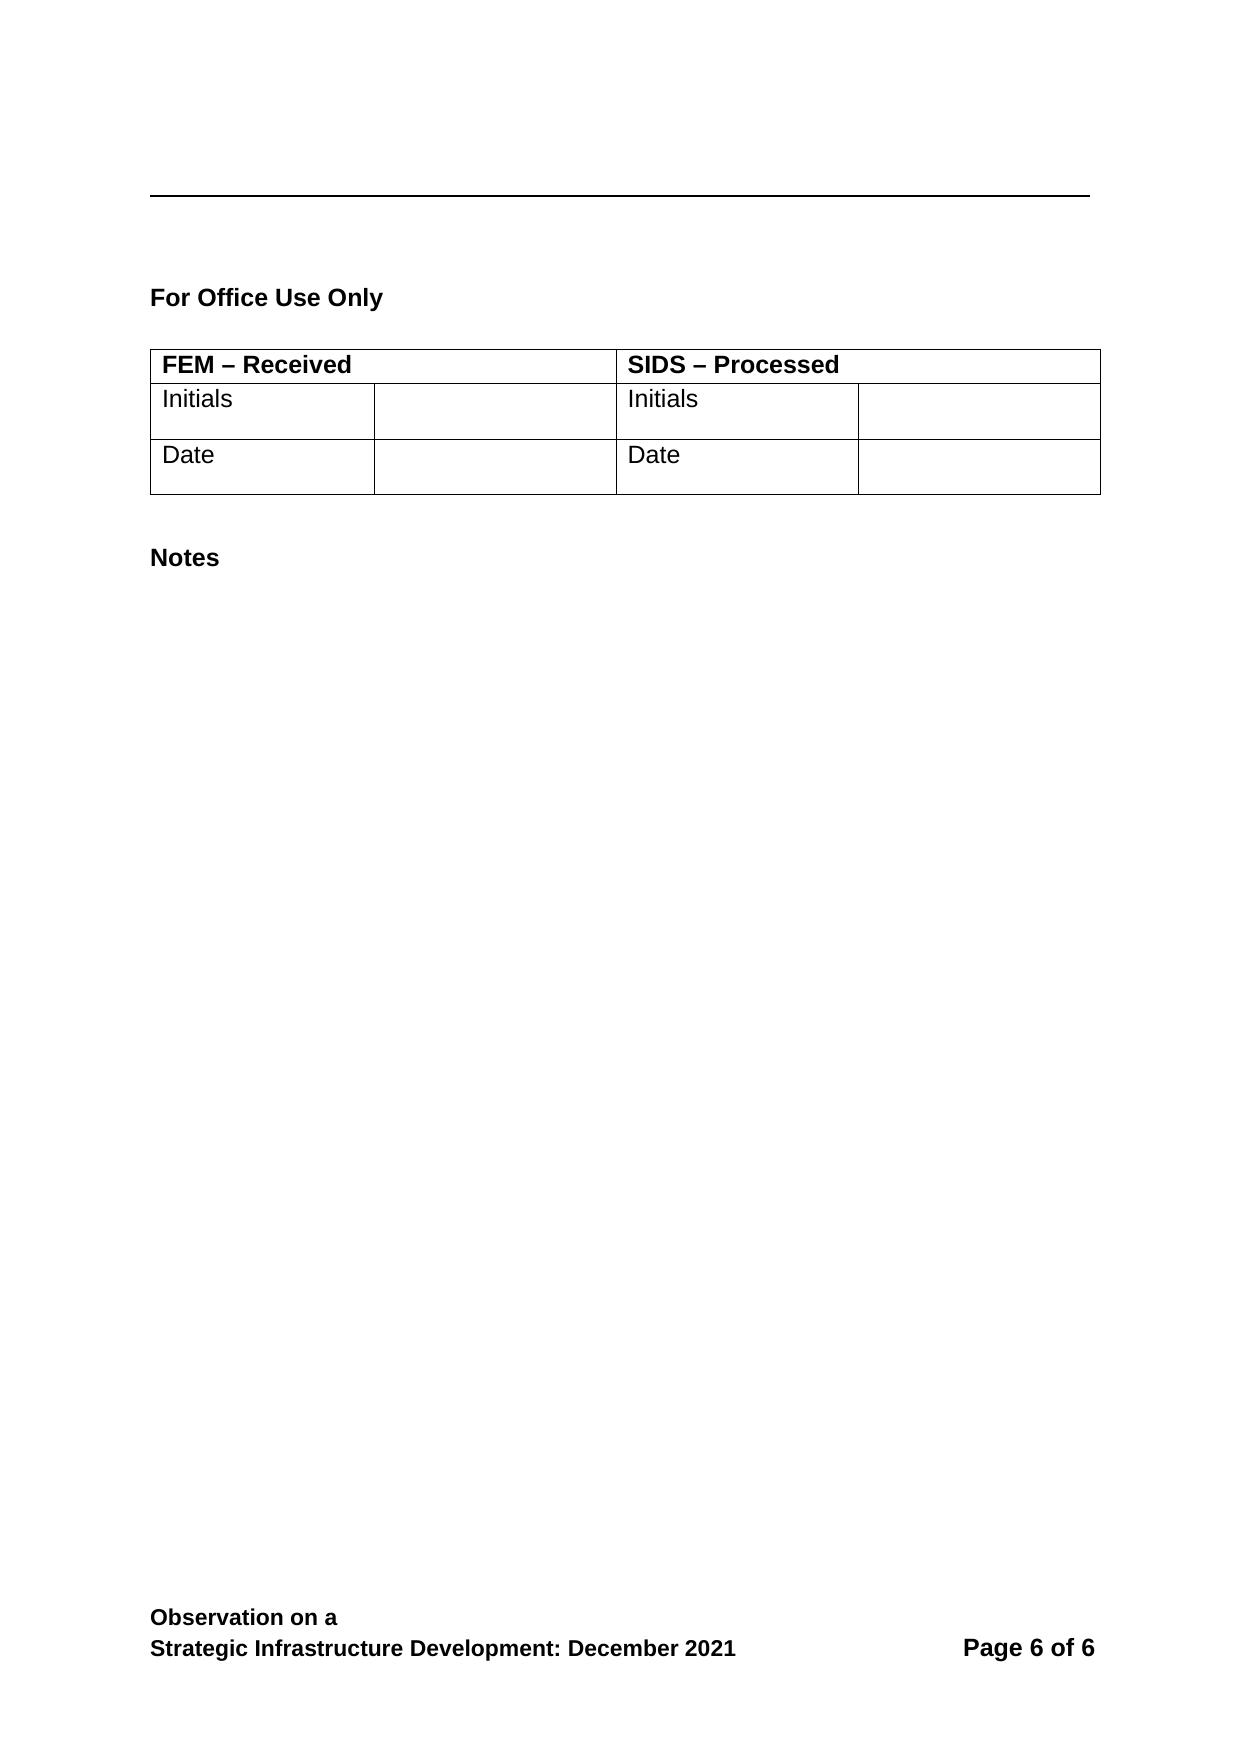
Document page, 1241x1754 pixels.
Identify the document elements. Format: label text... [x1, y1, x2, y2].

table_cell Initials [617, 384, 858, 439]
table_cell Date [617, 440, 858, 494]
table_cell [375, 440, 616, 494]
table_cell Initials [151, 384, 374, 439]
table_header FEM – Received [151, 350, 616, 383]
table_cell [859, 440, 1100, 494]
text For Office Use Only [150, 283, 1090, 312]
text Notes [150, 528, 1090, 576]
table_cell [859, 384, 1100, 439]
table_cell [375, 384, 616, 439]
table_header SIDS – Processed [617, 350, 1100, 383]
table_cell Date [151, 440, 374, 494]
